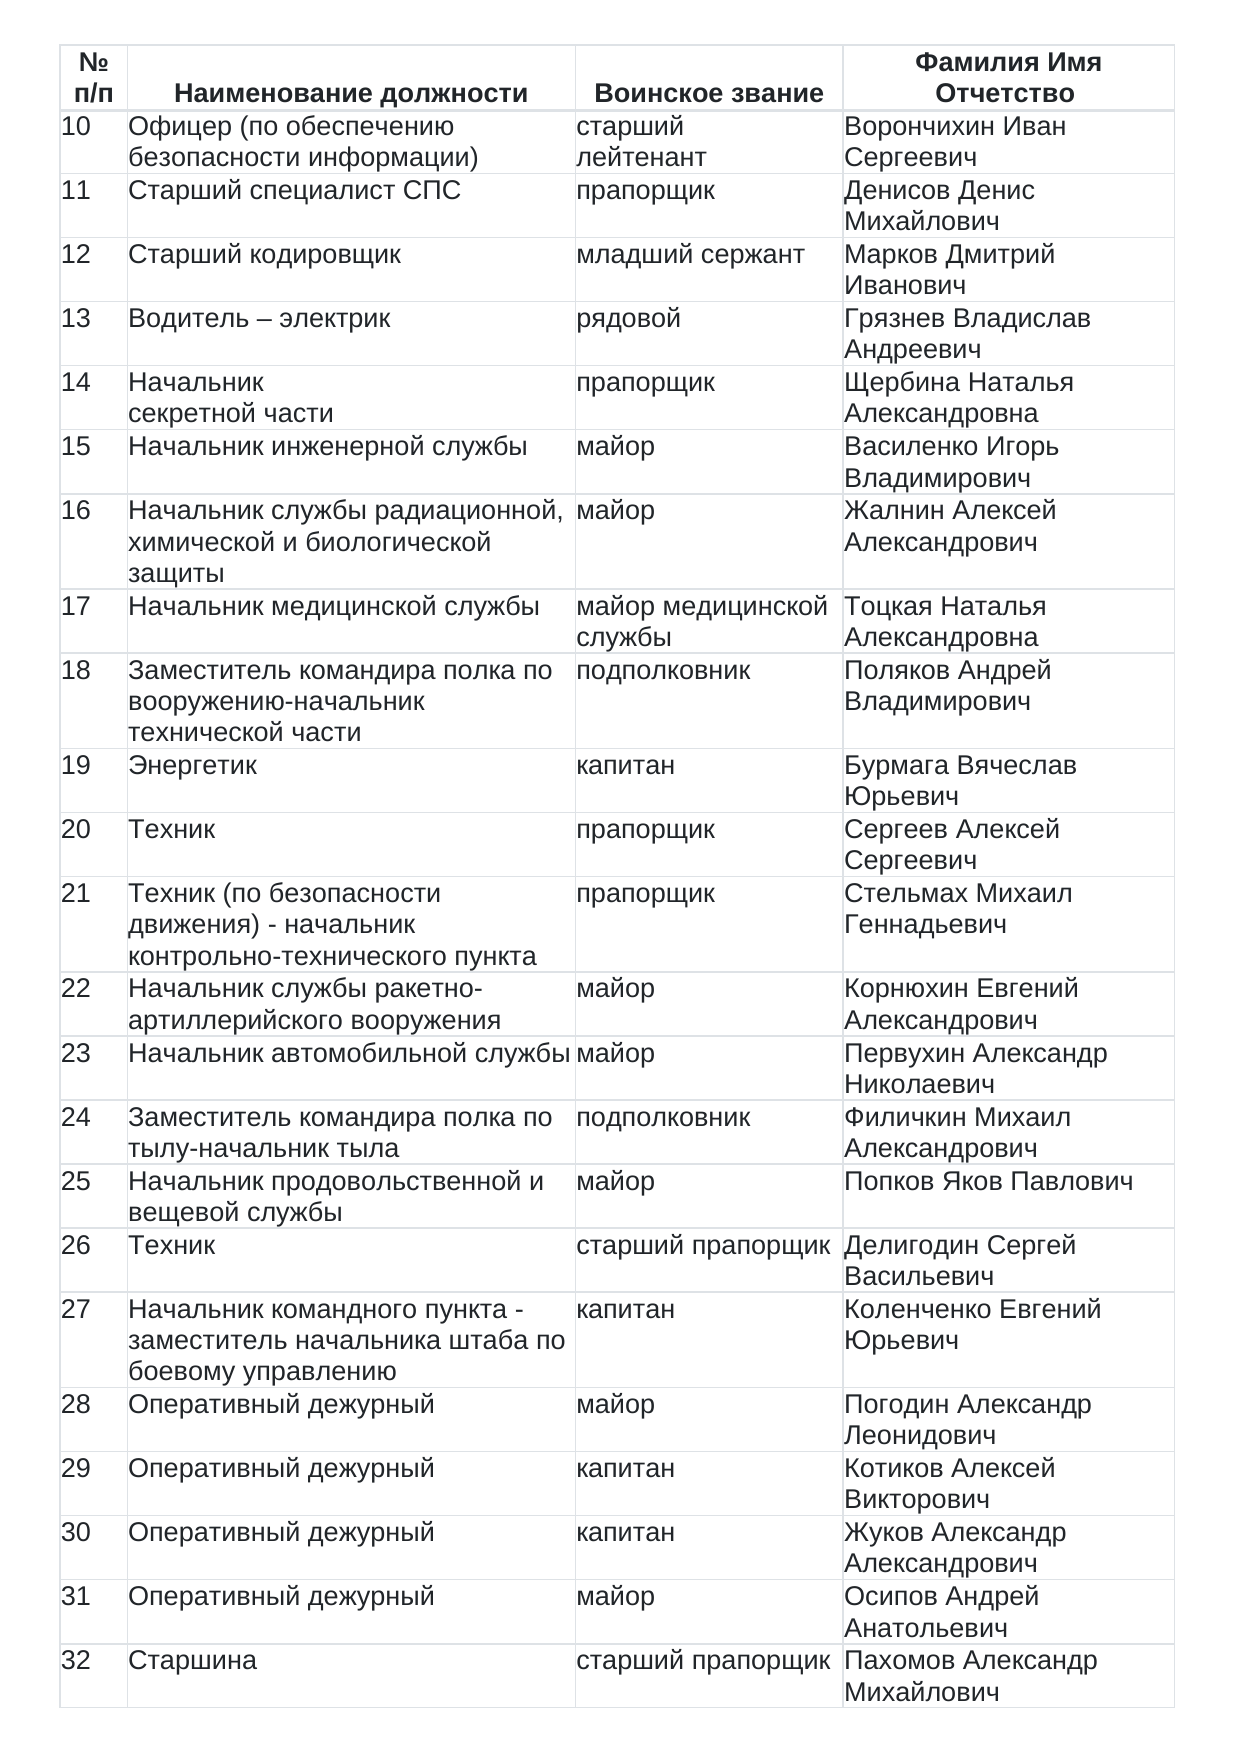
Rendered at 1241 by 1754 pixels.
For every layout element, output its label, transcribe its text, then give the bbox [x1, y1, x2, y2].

table_cell старший прапорщик [576, 1229, 842, 1291]
table_cell 28 [61, 1388, 127, 1451]
table_cell Техник [128, 813, 575, 876]
table_cell 11 [61, 174, 127, 237]
table_cell 18 [61, 654, 127, 747]
table_cell Начальник службы радиационной, химической и биологической защиты [128, 495, 575, 588]
table_cell Заместитель командира полка по тылу-начальник тыла [128, 1101, 575, 1163]
table_cell прапорщик [576, 174, 842, 237]
table_cell майор [576, 973, 842, 1035]
table_cell 22 [61, 973, 127, 1035]
table_cell рядовой [576, 302, 842, 365]
table_cell Корнюхин Евгений Александрович [844, 973, 1174, 1035]
table_cell Жалнин Алексей Александрович [844, 495, 1174, 588]
table_cell младший сержант [576, 238, 842, 301]
table_header № п/п [61, 46, 127, 108]
table_cell Оперативный дежурный [128, 1452, 575, 1515]
table_cell майор [576, 430, 842, 493]
table_cell капитан [576, 1516, 842, 1579]
table_cell Офицер (по обеспечению безопасности информации) [128, 112, 575, 172]
table_cell Начальник медицинской службы [128, 590, 575, 652]
table_cell 17 [61, 590, 127, 652]
table_cell 27 [61, 1293, 127, 1387]
table_cell Старший кодировщик [128, 238, 575, 301]
table_cell Поляков Андрей Владимирович [844, 654, 1174, 747]
table_cell Марков Дмитрий Иванович [844, 238, 1174, 301]
table_cell Стельмах Михаил Геннадьевич [844, 877, 1174, 971]
table_cell старший прапорщик [576, 1645, 842, 1707]
table_cell прапорщик [576, 877, 842, 971]
table_cell Начальник командного пункта - заместитель начальника штаба по боевому управлению [128, 1293, 575, 1387]
table_cell Грязнев Владислав Андреевич [844, 302, 1174, 365]
table_cell капитан [576, 1293, 842, 1387]
table_cell Оперативный дежурный [128, 1580, 575, 1643]
table_cell Начальник секретной части [128, 366, 575, 429]
table_cell Старшина [128, 1645, 575, 1707]
table_cell 19 [61, 749, 127, 812]
table_cell прапорщик [576, 366, 842, 429]
table_cell Попков Яков Павлович [844, 1165, 1174, 1227]
table_cell Щербина Наталья Александровна [844, 366, 1174, 429]
table_cell Оперативный дежурный [128, 1516, 575, 1579]
table_cell капитан [576, 1452, 842, 1515]
table_cell 13 [61, 302, 127, 365]
table_cell Филичкин Михаил Александрович [844, 1101, 1174, 1163]
table_cell 23 [61, 1037, 127, 1099]
table_cell Энергетик [128, 749, 575, 812]
table_cell майор медицинской службы [576, 590, 842, 652]
table_cell 26 [61, 1229, 127, 1291]
table_cell 14 [61, 366, 127, 429]
table_cell прапорщик [576, 813, 842, 876]
table_cell Котиков Алексей Викторович [844, 1452, 1174, 1515]
table_cell 24 [61, 1101, 127, 1163]
table_cell 20 [61, 813, 127, 876]
table_cell майор [576, 1037, 842, 1099]
table_cell 15 [61, 430, 127, 493]
table_cell Погодин Александр Леонидович [844, 1388, 1174, 1451]
table_cell 31 [61, 1580, 127, 1643]
table_cell Коленченко Евгений Юрьевич [844, 1293, 1174, 1387]
table_cell Тоцкая Наталья Александровна [844, 590, 1174, 652]
table_cell Техник (по безопасности движения) - начальник контрольно-технического пункта [128, 877, 575, 971]
table_cell майор [576, 1165, 842, 1227]
table_header Наименование должности [128, 46, 575, 108]
table_cell майор [576, 1388, 842, 1451]
table_cell Василенко Игорь Владимирович [844, 430, 1174, 493]
table_cell Осипов Андрей Анатольевич [844, 1580, 1174, 1643]
table_cell 30 [61, 1516, 127, 1579]
table_cell Жуков Александр Александрович [844, 1516, 1174, 1579]
table_cell Водитель – электрик [128, 302, 575, 365]
table_cell подполковник [576, 654, 842, 747]
table_cell Первухин Александр Николаевич [844, 1037, 1174, 1099]
table_cell 32 [61, 1645, 127, 1707]
table_cell подполковник [576, 1101, 842, 1163]
table_cell Начальник автомобильной службы [128, 1037, 575, 1099]
table_cell Ворончихин Иван Сергеевич [844, 112, 1174, 172]
table_cell 10 [61, 112, 127, 172]
table_cell старший лейтенант [576, 112, 842, 172]
table_cell Пахомов Александр Михайлович [844, 1645, 1174, 1707]
table_cell Начальник инженерной службы [128, 430, 575, 493]
table_cell майор [576, 495, 842, 588]
table_cell Начальник продовольственной и вещевой службы [128, 1165, 575, 1227]
table_cell Делигодин Сергей Васильевич [844, 1229, 1174, 1291]
table_cell 25 [61, 1165, 127, 1227]
table_cell Бурмага Вячеслав Юрьевич [844, 749, 1174, 812]
table_cell Заместитель командира полка по вооружению-начальник технической части [128, 654, 575, 747]
table_cell Оперативный дежурный [128, 1388, 575, 1451]
table_cell Техник [128, 1229, 575, 1291]
table_cell 21 [61, 877, 127, 971]
table_cell Сергеев Алексей Сергеевич [844, 813, 1174, 876]
table_cell капитан [576, 749, 842, 812]
table_cell Денисов Денис Михайлович [844, 174, 1174, 237]
table_cell 12 [61, 238, 127, 301]
table_cell Начальник службы ракетно- артиллерийского вооружения [128, 973, 575, 1035]
table_header Фамилия Имя Отчетство [844, 46, 1174, 108]
table_cell 29 [61, 1452, 127, 1515]
table_header Воинское звание [576, 46, 842, 108]
table_cell Старший специалист СПС [128, 174, 575, 237]
table_cell майор [576, 1580, 842, 1643]
table_cell 16 [61, 495, 127, 588]
